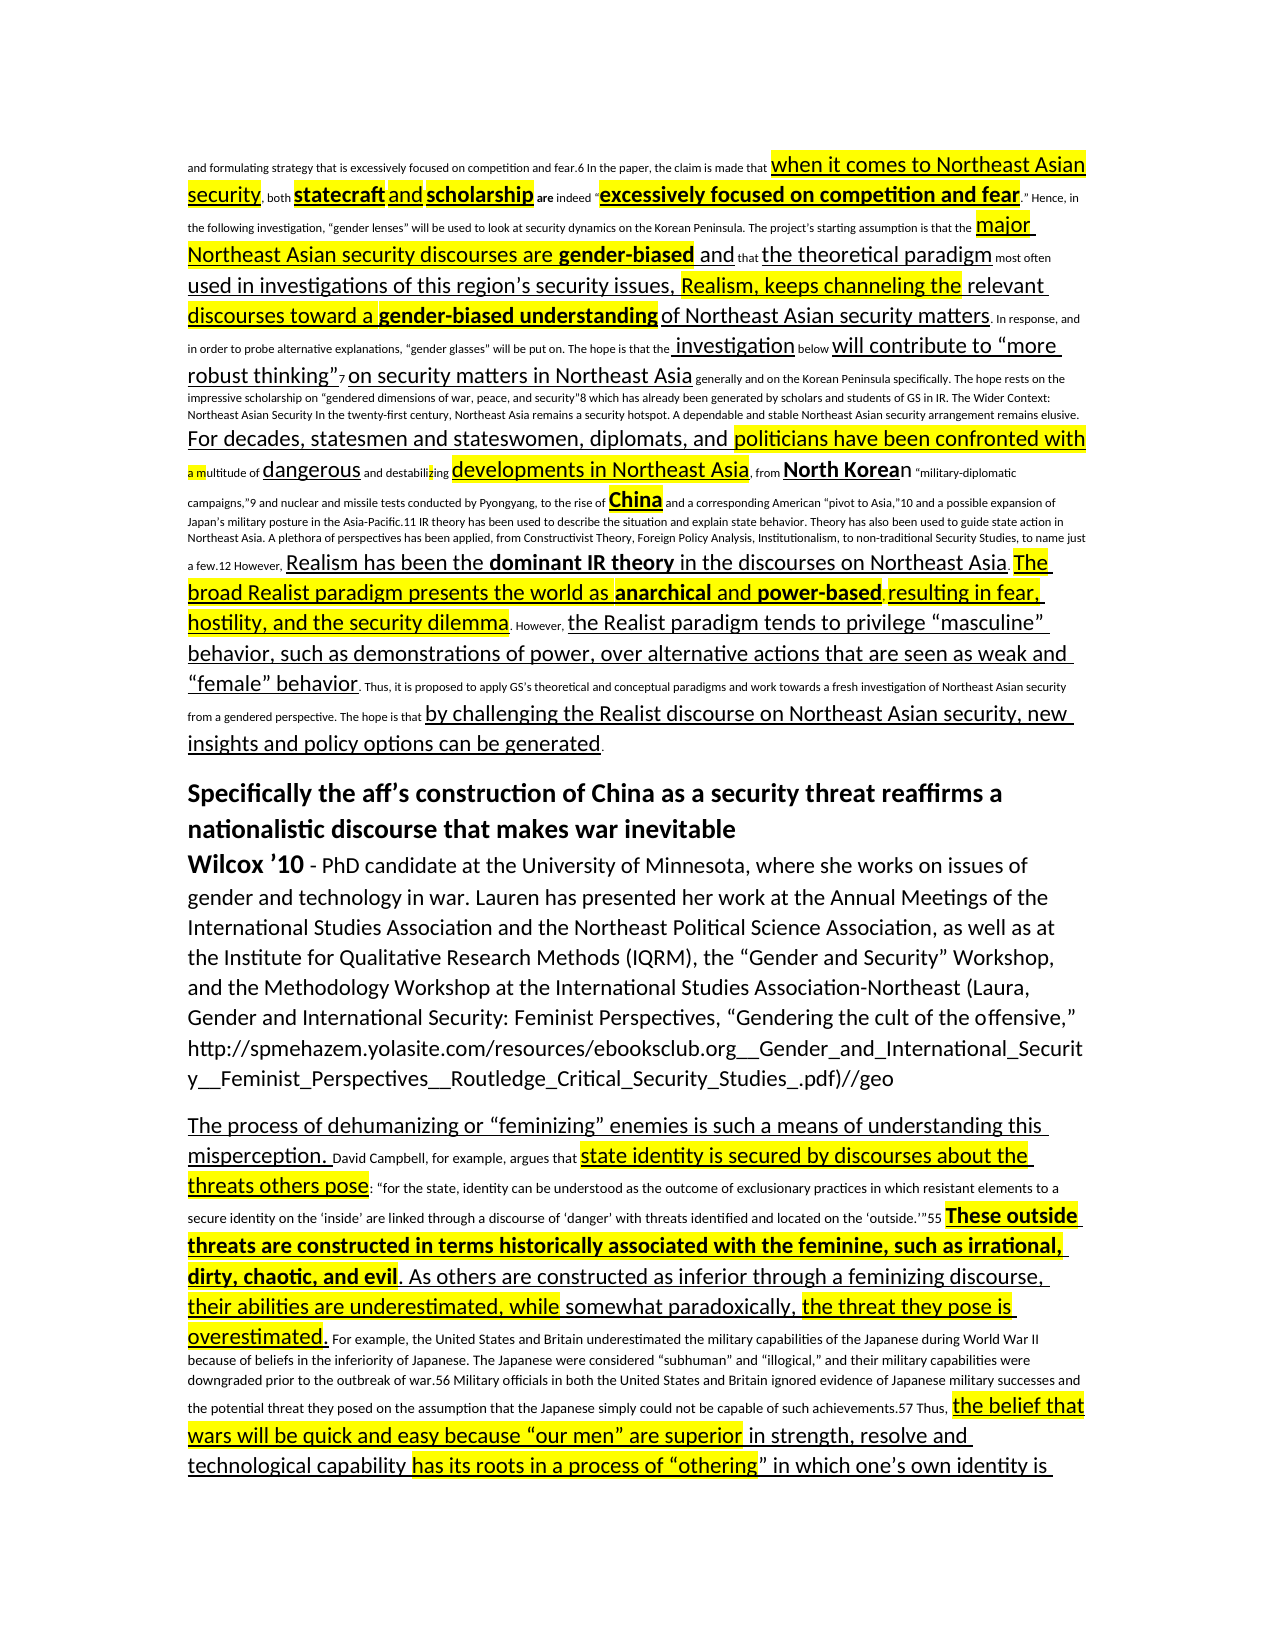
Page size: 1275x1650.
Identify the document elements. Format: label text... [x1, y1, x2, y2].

subtitle Specifically the aff’s construction of China as a security threat reaffirms a nationalistic discourse that makes war inevitable [187, 776, 1087, 845]
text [187, 1111, 1087, 1479]
text Wilcox ’10 - PhD candidate at the University of Minnesota, where she works on issues of gender and technology in war. Lauren has presented her work at the Annual Meetings of the International Studies Association and the Northeast Political Science Association, as well as at the Institute for Qualitative Research Methods (IQRM), the “Gender and Security” Workshop, and the Methodology Workshop at the International Studies Association-Northeast (Laura, Gender and International Security: Feminist Perspectives, “Gendering the cult of the oﬀensive,” http://spmehazem.yolasite.com/resources/ebooksclub.org__Gender_and_International_Security__Feminist_Perspectives__Routledge_Critical_Security_Studies_.pdf)//geo [187, 847, 1087, 1092]
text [187, 150, 1087, 757]
